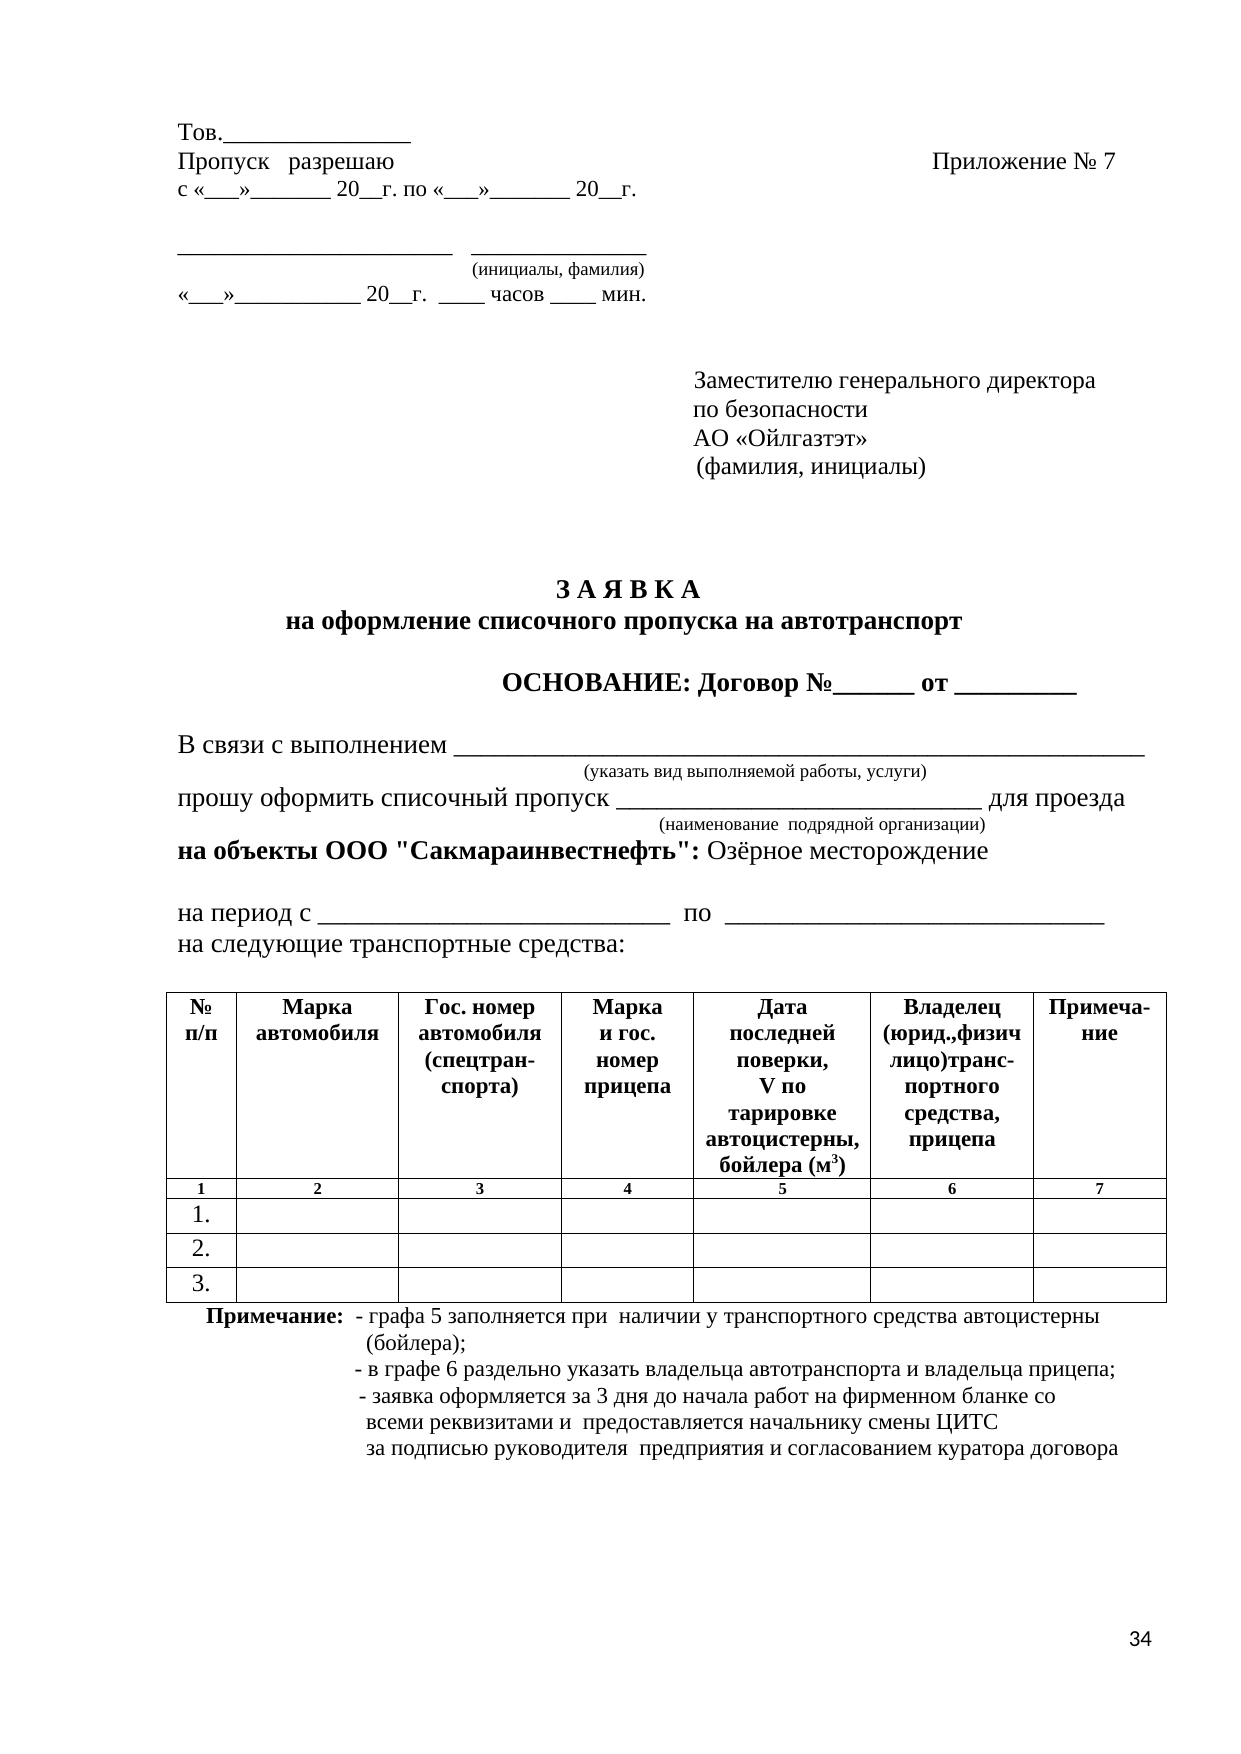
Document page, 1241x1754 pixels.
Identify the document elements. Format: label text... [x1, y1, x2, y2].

table_cell 7 [1034, 1179, 1166, 1198]
table_header Гос. номер автомобиля (спецтран- спорта) [399, 993, 561, 1178]
text АО «Ойлгазтэт» [177, 423, 1152, 451]
table_cell [237, 1268, 398, 1302]
table_cell [1034, 1234, 1166, 1267]
text на оформление списочного пропуска на автотранспорт [177, 604, 1152, 635]
subtitle Пропуск разрешаю Приложение № 7 [177, 146, 1122, 175]
table_cell 3 [399, 1179, 561, 1198]
list Примечание: - графа 5 заполняется при наличии у транспортного средства автоцистерны [177, 1303, 1152, 1329]
subtitle Тов._______________ [177, 117, 1122, 146]
table_cell [1034, 1268, 1166, 1302]
text (инициалы, фамилия) [177, 258, 1122, 279]
text Заместителю генерального директора [693, 365, 1152, 394]
table_header Марка автомобиля [237, 993, 398, 1178]
text с «___»_______ 20__г. по «___»_______ 20__г. [177, 175, 1152, 201]
table_cell [871, 1268, 1033, 1302]
list - в графе 6 раздельно указать владельца автотранспорта и владельца прицепа; [177, 1355, 1152, 1382]
table_cell [871, 1234, 1033, 1267]
list всеми реквизитами и предоставляется начальнику смены ЦИТС [177, 1408, 1152, 1434]
table_cell [237, 1199, 398, 1232]
table_cell [562, 1234, 693, 1267]
table_header Дата последней поверки, V по тарировке автоцистерны, бойлера (м3) [694, 993, 870, 1178]
table_cell 5 [694, 1179, 870, 1198]
table_cell [399, 1268, 561, 1302]
table_cell 2. [167, 1234, 236, 1267]
table_cell [871, 1199, 1033, 1232]
text ОСНОВАНИЕ: Договор №______ от _________ [177, 666, 1152, 697]
table_header Примеча-ние [1034, 993, 1166, 1178]
table_cell [237, 1234, 398, 1267]
table_header Марка и гос. номер прицепа [562, 993, 693, 1178]
list - заявка оформляется за 3 дня до начала работ на фирменном бланке со [177, 1382, 1152, 1408]
table_cell [562, 1268, 693, 1302]
list за подписью руководителя предприятия и согласованием куратора договора [177, 1434, 1152, 1461]
text по безопасности [177, 394, 1152, 423]
text (указать вид выполняемой работы, услуги) [177, 760, 1152, 781]
table_cell [562, 1199, 693, 1232]
text (фамилия, инициалы) [177, 451, 1152, 480]
table_cell 1. [167, 1199, 236, 1232]
table_cell 6 [871, 1179, 1033, 1198]
table_cell 3. [167, 1268, 236, 1302]
table_cell [1034, 1199, 1166, 1232]
table_cell [399, 1234, 561, 1267]
text (наименование подрядной организации) [177, 812, 1152, 834]
table_cell 2 [237, 1179, 398, 1198]
text на следующие транспортные средства: [177, 927, 1152, 958]
table_header Владелец (юрид.,физич лицо)транс-портного средства, прицепа [871, 993, 1033, 1178]
table_cell 4 [562, 1179, 693, 1198]
text прошу оформить списочный пропуск ___________________________ для проезда [177, 781, 1152, 812]
text В связи с выполнением ___________________________________________________ [177, 728, 1152, 760]
table_header № п/п [167, 993, 236, 1178]
text на период с __________________________ по ____________________________ [177, 896, 1152, 927]
text ______________________ ______________ [177, 229, 1122, 258]
list (бойлера); [177, 1329, 1152, 1355]
table_cell [694, 1199, 870, 1232]
table_cell [399, 1199, 561, 1232]
table_cell [694, 1268, 870, 1302]
text «___»___________ 20__г. ____ часов ____ мин. [177, 279, 1122, 306]
text на объекты ООО "Сакмараинвестнефть": Озёрное месторождение [177, 834, 1152, 865]
table_cell [694, 1234, 870, 1267]
text З А Я В К А [177, 573, 1152, 604]
table_cell 1 [167, 1179, 236, 1198]
